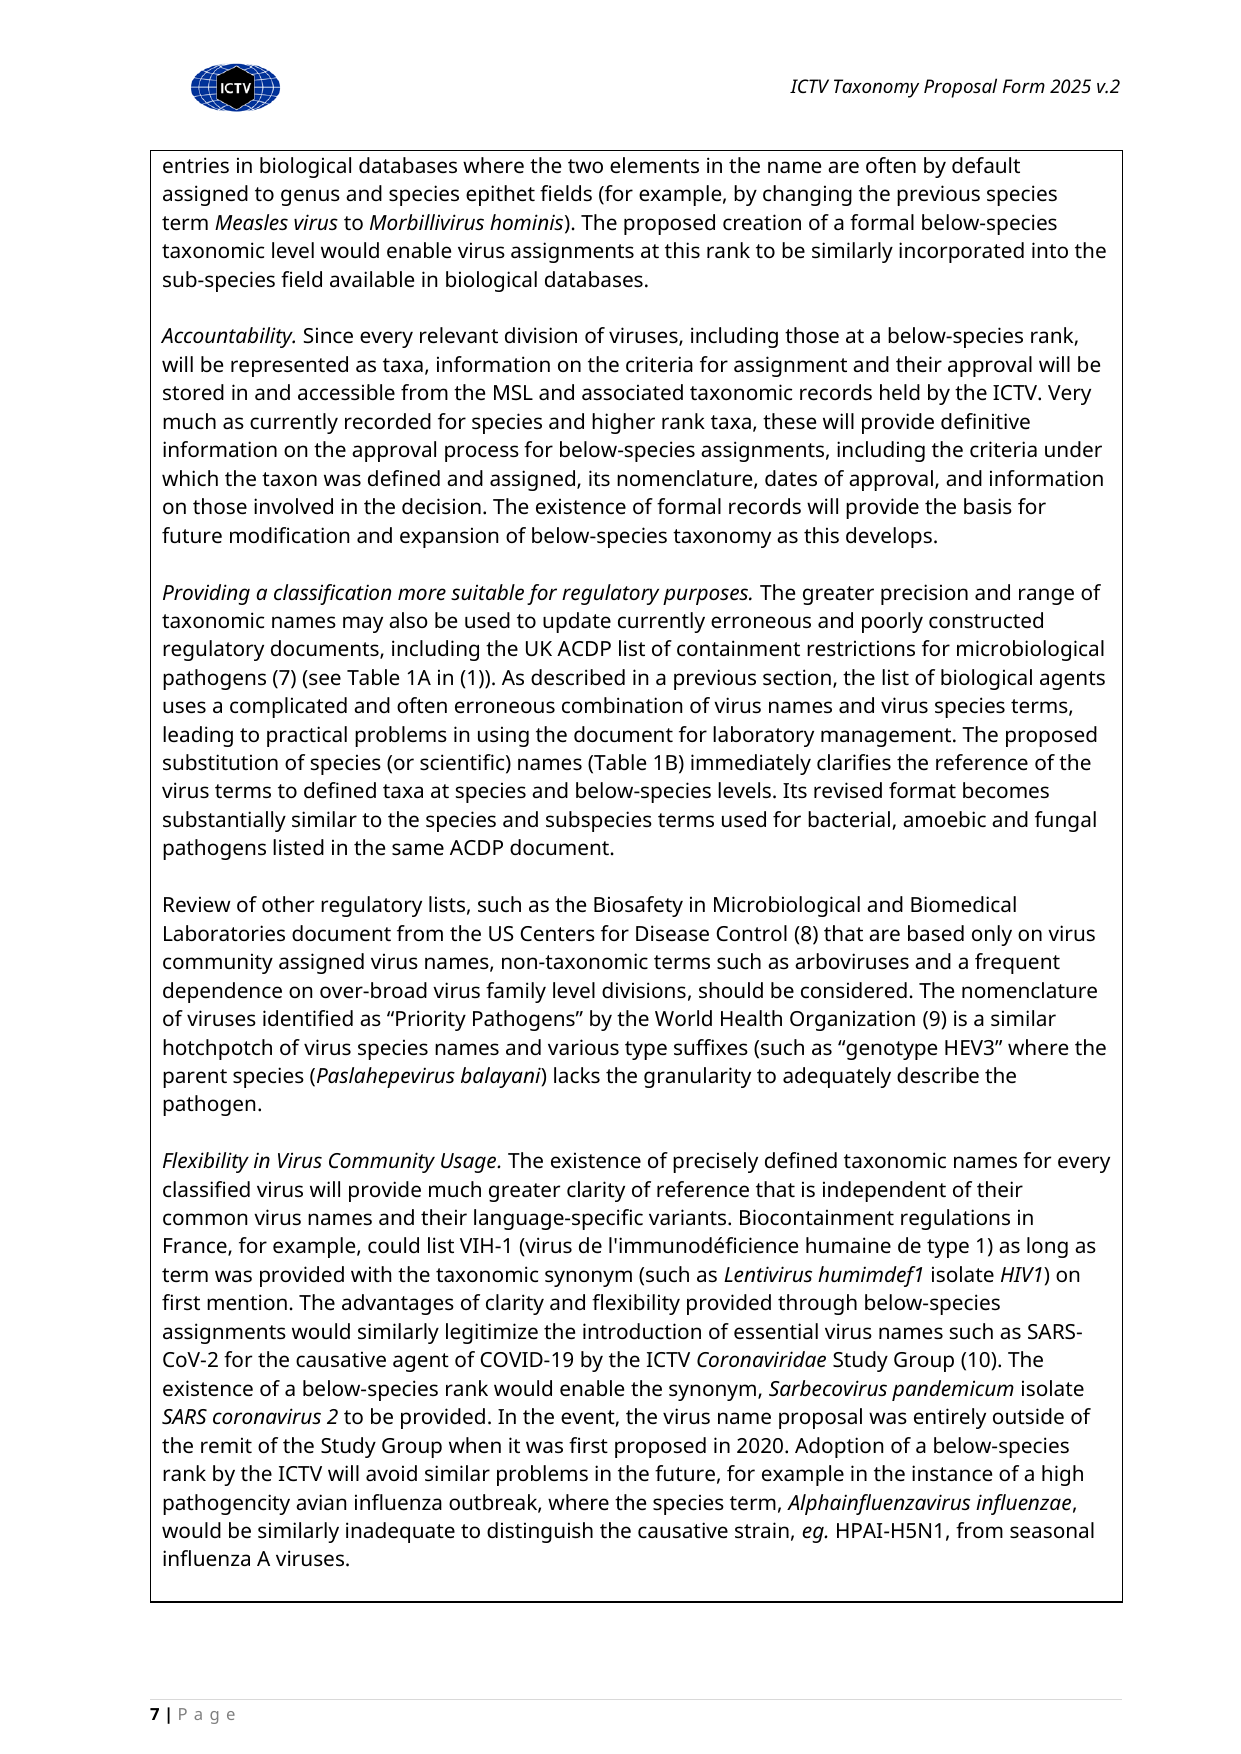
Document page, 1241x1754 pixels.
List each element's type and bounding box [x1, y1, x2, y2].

table_cell [151, 151, 1122, 1601]
picture [190, 56, 282, 113]
